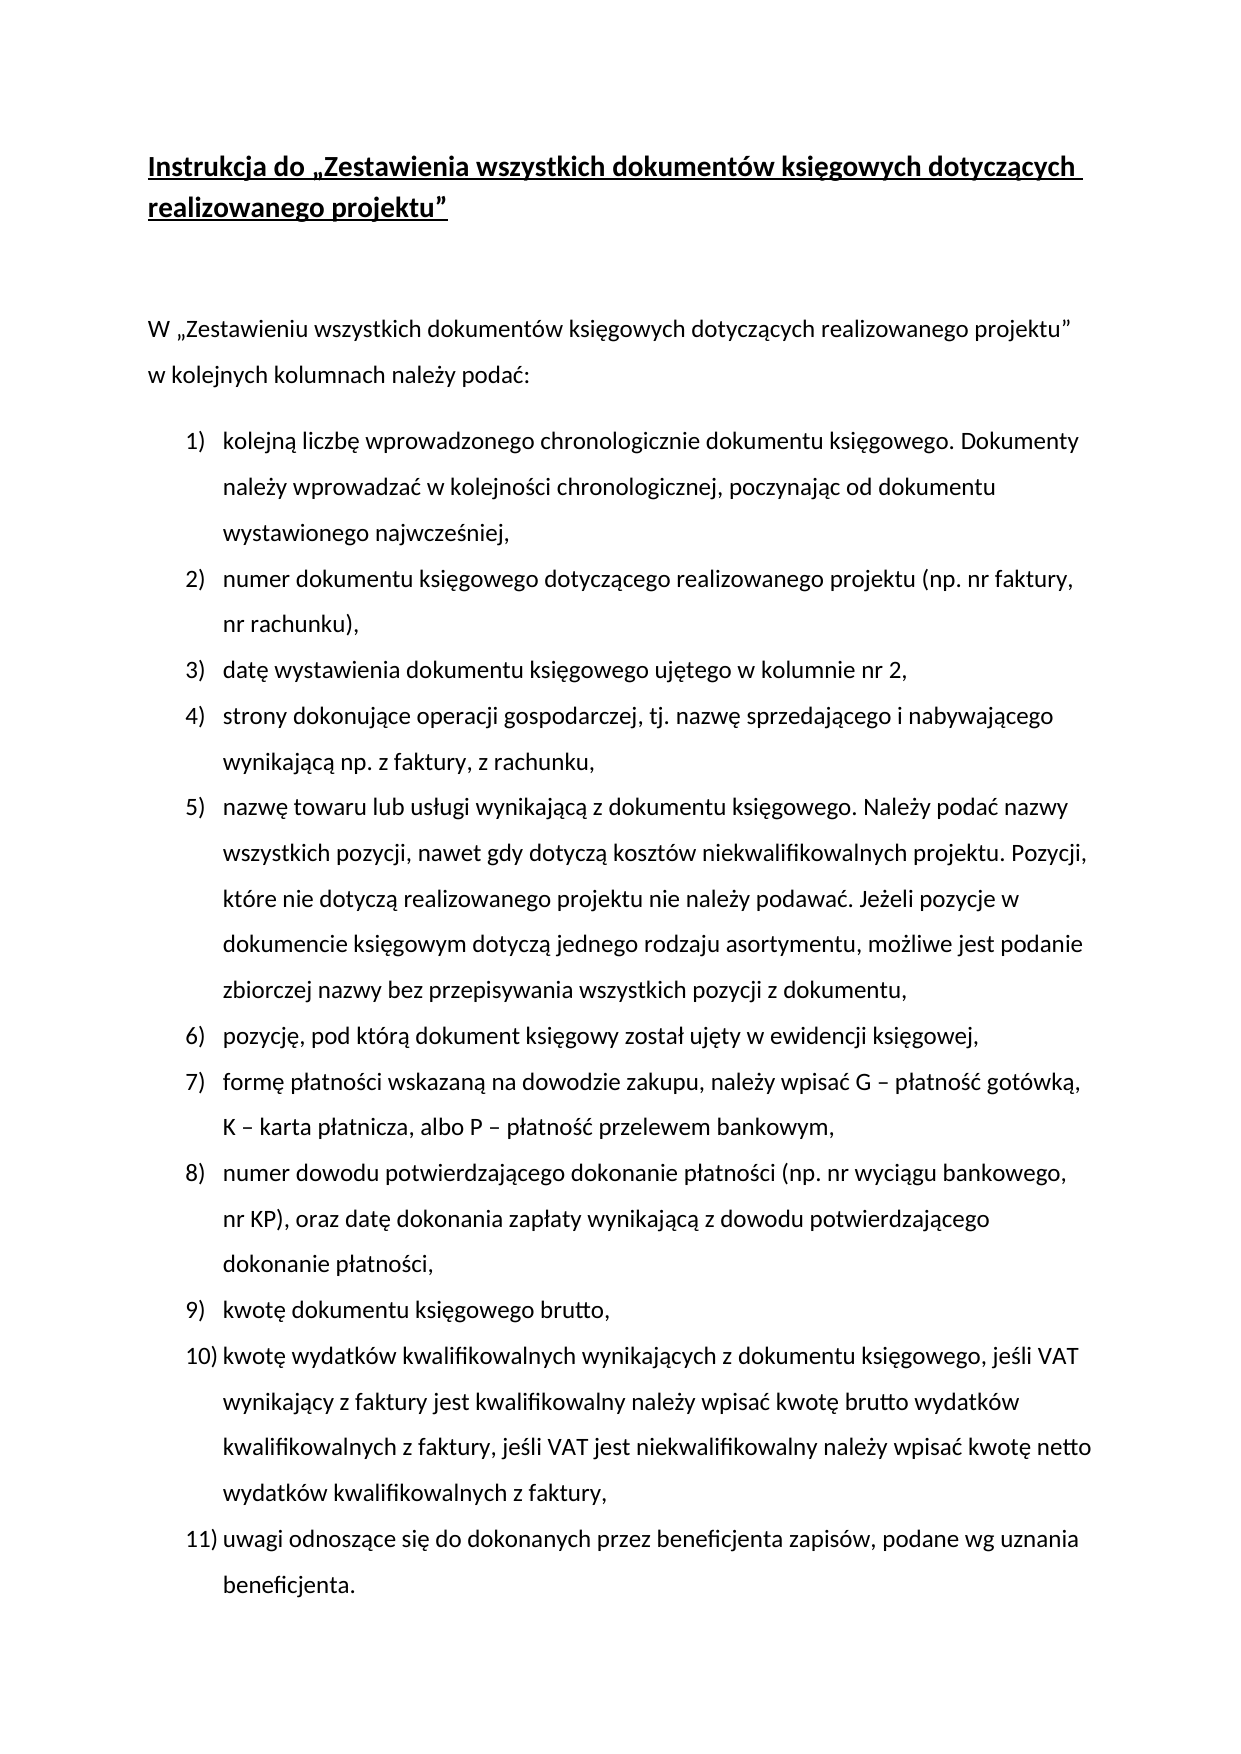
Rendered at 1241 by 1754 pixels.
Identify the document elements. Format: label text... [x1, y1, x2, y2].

list kwotę dokumentu księgowego brutto, [185, 1294, 1092, 1325]
list uwagi odnoszące się do dokonanych przez beneficjenta zapisów, podane wg uznania beneficjenta. [185, 1523, 1092, 1599]
list nazwę towaru lub usługi wynikającą z dokumentu księgowego. Należy podać nazwy wszystkich pozycji, nawet gdy dotyczą kosztów niekwalifikowalnych projektu. Pozycji, które nie dotyczą realizowanego projektu nie należy podawać. Jeżeli pozycje w dokumencie księgowym dotyczą jednego rodzaju asortymentu, możliwe jest podanie zbiorczej nazwy bez przepisywania wszystkich pozycji z dokumentu, [185, 791, 1092, 1005]
list datę wystawienia dokumentu księgowego ujętego w kolumnie nr 2, [185, 654, 1092, 685]
list numer dokumentu księgowego dotyczącego realizowanego projektu (np. nr faktury, nr rachunku), [185, 563, 1092, 639]
list kolejną liczbę wprowadzonego chronologicznie dokumentu księgowego. Dokumenty należy wprowadzać w kolejności chronologicznej, poczynając od dokumentu wystawionego najwcześniej, [185, 426, 1092, 547]
list strony dokonujące operacji gospodarczej, tj. nazwę sprzedającego i nabywającego wynikającą np. z faktury, z rachunku, [185, 700, 1092, 776]
list kwotę wydatków kwalifikowalnych wynikających z dokumentu księgowego, jeśli VAT wynikający z faktury jest kwalifikowalny należy wpisać kwotę brutto wydatków kwalifikowalnych z faktury, jeśli VAT jest niekwalifikowalny należy wpisać kwotę netto wydatków kwalifikowalnych z faktury, [185, 1340, 1092, 1508]
list formę płatności wskazaną na dowodzie zakupu, należy wpisać G – płatność gotówką, K – karta płatnicza, albo P – płatność przelewem bankowym, [185, 1066, 1092, 1142]
list pozycję, pod którą dokument księgowy został ujęty w ewidencji księgowej, [185, 1020, 1092, 1051]
text W „Zestawieniu wszystkich dokumentów księgowych dotyczących realizowanego projektu” w kolejnych kolumnach należy podać: [148, 313, 1092, 389]
list numer dowodu potwierdzającego dokonanie płatności (np. nr wyciągu bankowego, nr KP), oraz datę dokonania zapłaty wynikającą z dowodu potwierdzającego dokonanie płatności, [185, 1157, 1092, 1279]
text Instrukcja do „Zestawienia wszystkich dokumentów księgowych dotyczących realizowanego projektu” [148, 148, 1092, 224]
